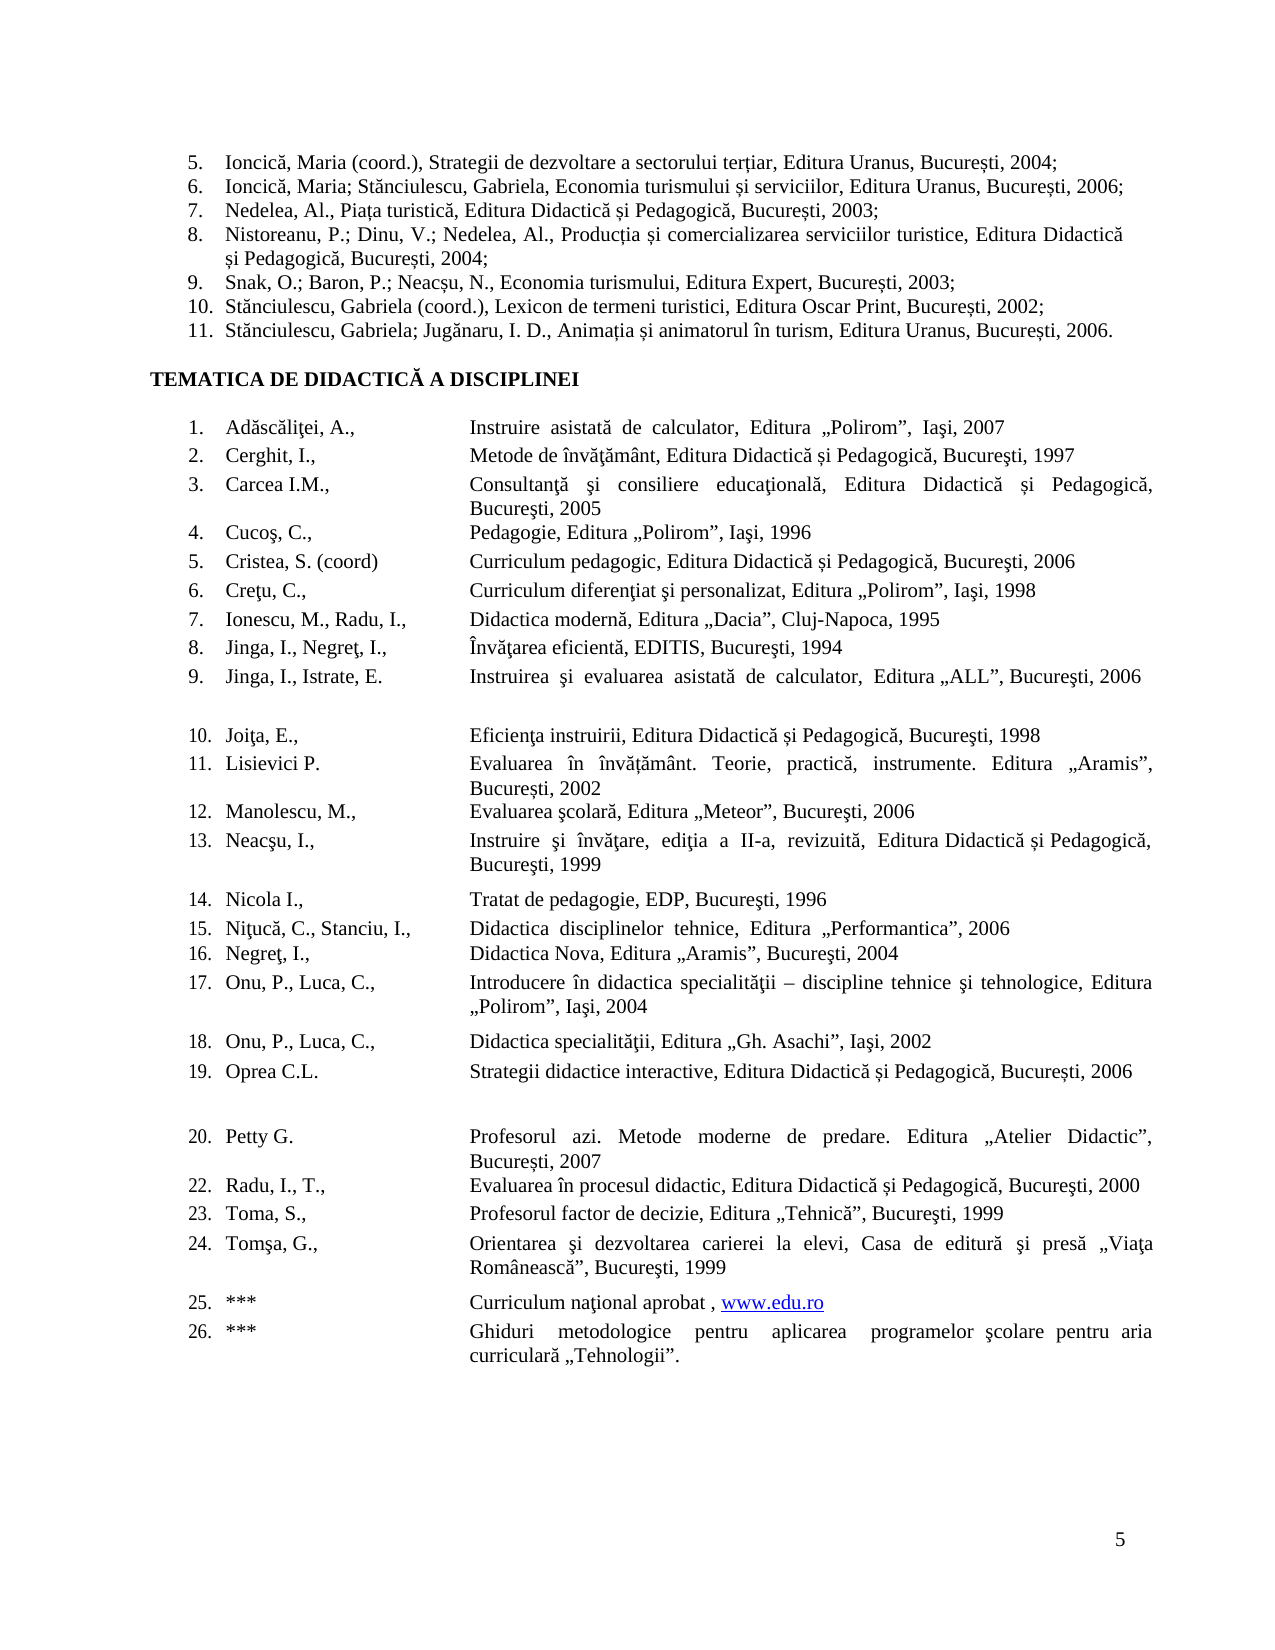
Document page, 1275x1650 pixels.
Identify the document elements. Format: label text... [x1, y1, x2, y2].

table_cell 26. [188, 1319, 225, 1377]
table_cell Instruire şi învăţare, ediţia a II-a, revizuită, Editura Didactică și Pedagogică, Bucureşti, 1999 [469, 828, 1153, 887]
table_cell 18. [188, 1029, 225, 1059]
table_cell Lisievici P. [225, 751, 469, 799]
table_cell 13. [188, 828, 225, 887]
table_cell 2. [188, 444, 225, 472]
table_cell Ghiduri metodologice pentru aplicarea programelor şcolare pentru aria curriculară „Tehnologii”. [469, 1319, 1153, 1377]
table_cell Introducere în didactica specialităţii – discipline tehnice şi tehnologice, Editura „Polirom”, Iaşi, 2004 [469, 970, 1153, 1029]
table_cell Ionescu, M., Radu, I., [225, 607, 469, 635]
table_cell Didactica modernă, Editura „Dacia”, Cluj-Napoca, 1995 [469, 607, 1153, 635]
table_cell *** [225, 1290, 469, 1318]
table_cell Neacşu, I., [225, 828, 469, 887]
table_cell 22. [188, 1173, 225, 1201]
list Nedelea, Al., Piața turistică, Editura Didactică și Pedagogică, București, 2003; [187, 198, 1125, 222]
table_cell Evaluarea în învățământ. Teorie, practică, instrumente. Editura „Aramis”, București, 2002 [469, 751, 1153, 799]
table_cell Jinga, I., Istrate, E. [225, 664, 469, 723]
table_cell Curriculum naţional aprobat , www.edu.ro [469, 1290, 1153, 1318]
table_cell 23. [188, 1201, 225, 1231]
table_cell Profesorul azi. Metode moderne de predare. Editura „Atelier Didactic”, București, 2007 [469, 1125, 1153, 1173]
table_cell Tratat de pedagogie, EDP, Bucureşti, 1996 [469, 887, 1153, 916]
table_cell 16. [188, 941, 225, 970]
table_cell Evaluarea în procesul didactic, Editura Didactică și Pedagogică, Bucureşti, 2000 [469, 1173, 1153, 1201]
table_cell Metode de învăţământ, Editura Didactică și Pedagogică, Bucureşti, 1997 [469, 444, 1153, 472]
table_header Instruire asistată de calculator, Editura „Polirom”, Iaşi, 2007 [469, 415, 1153, 443]
table_cell Instruirea şi evaluarea asistată de calculator, Editura „ALL”, Bucureşti, 2006 [469, 664, 1153, 723]
table_cell 8. [188, 635, 225, 664]
table_cell Onu, P., Luca, C., [225, 1029, 469, 1059]
table_cell Nicola I., [225, 887, 469, 916]
list Snak, O.; Baron, P.; Neacșu, N., Economia turismului, Editura Expert, București, 2003; [187, 270, 1125, 294]
table_cell 4. [188, 520, 225, 549]
table_cell Orientarea şi dezvoltarea carierei la elevi, Casa de editură şi presă „Viaţa Românească”, Bucureşti, 1999 [469, 1231, 1153, 1290]
table_cell Onu, P., Luca, C., [225, 970, 469, 1029]
table_cell 17. [188, 970, 225, 1029]
table_cell Niţucă, C., Stanciu, I., [225, 916, 469, 941]
table_cell *** [225, 1319, 469, 1377]
list Stănciulescu, Gabriela (coord.), Lexicon de termeni turistici, Editura Oscar Print, București, 2002; [187, 294, 1125, 318]
table_header 1. [188, 415, 225, 443]
table_cell Învăţarea eficientă, EDITIS, Bucureşti, 1994 [469, 635, 1153, 664]
table_cell Evaluarea şcolară, Editura „Meteor”, Bucureşti, 2006 [469, 800, 1153, 828]
list Stănciulescu, Gabriela; Jugănaru, I. D., Animația și animatorul în turism, Editura Uranus, București, 2006. [187, 318, 1125, 342]
table_cell 12. [188, 800, 225, 828]
table_cell Cerghit, I., [225, 444, 469, 472]
table_cell 11. [188, 751, 225, 799]
list Ioncică, Maria; Stănciulescu, Gabriela, Economia turismului și serviciilor, Editura Uranus, București, 2006; [187, 174, 1125, 198]
table_cell 20. [188, 1125, 225, 1173]
table_cell 24. [188, 1231, 225, 1290]
table_cell Manolescu, M., [225, 800, 469, 828]
table_cell Petty G. [225, 1125, 469, 1173]
table_cell Cucoş, C., [225, 520, 469, 549]
table_cell 14. [188, 887, 225, 916]
table_cell Consultanţă şi consiliere educaţională, Editura Didactică și Pedagogică, Bucureşti, 2005 [469, 472, 1153, 520]
table_cell 6. [188, 578, 225, 607]
table_cell Radu, I., T., [225, 1173, 469, 1201]
table_cell Jinga, I., Negreţ, I., [225, 635, 469, 664]
table_cell 25. [188, 1290, 225, 1318]
list Ioncică, Maria (coord.), Strategii de dezvoltare a sectorului terțiar, Editura Uranus, București, 2004; [187, 150, 1125, 174]
table_cell Joiţa, E., [225, 723, 469, 751]
table_cell 15. [188, 916, 225, 941]
table_cell 9. [188, 664, 225, 723]
table_cell 5. [188, 549, 225, 578]
table_cell Curriculum pedagogic, Editura Didactică și Pedagogică, Bucureşti, 2006 [469, 549, 1153, 578]
table_cell Cristea, S. (coord) [225, 549, 469, 578]
table_cell Negreţ, I., [225, 941, 469, 970]
table_cell 7. [188, 607, 225, 635]
table_cell Didactica Nova, Editura „Aramis”, Bucureşti, 2004 [469, 941, 1153, 970]
table_cell Profesorul factor de decizie, Editura „Tehnică”, Bucureşti, 1999 [469, 1201, 1153, 1231]
table_cell 10. [188, 723, 225, 751]
table_cell Curriculum diferenţiat şi personalizat, Editura „Polirom”, Iaşi, 1998 [469, 578, 1153, 607]
table_cell Strategii didactice interactive, Editura Didactică și Pedagogică, București, 2006 [469, 1060, 1153, 1124]
table_cell Eficienţa instruirii, Editura Didactică și Pedagogică, Bucureşti, 1998 [469, 723, 1153, 751]
table_cell Pedagogie, Editura „Polirom”, Iaşi, 1996 [469, 520, 1153, 549]
table_cell Creţu, C., [225, 578, 469, 607]
table_cell Didactica disciplinelor tehnice, Editura „Performantica”, 2006 [469, 916, 1153, 941]
table_header Adăscăliţei, A., [225, 415, 469, 443]
table_cell Tomşa, G., [225, 1231, 469, 1290]
table_cell 3. [188, 472, 225, 520]
table_cell Didactica specialităţii, Editura „Gh. Asachi”, Iaşi, 2002 [469, 1029, 1153, 1059]
table_cell Carcea I.M., [225, 472, 469, 520]
table_cell Toma, S., [225, 1201, 469, 1231]
text TEMATICA DE DIDACTICĂ A DISCIPLINEI [150, 367, 1125, 391]
table_cell 19. [188, 1060, 225, 1124]
list Nistoreanu, P.; Dinu, V.; Nedelea, Al., Producția și comercializarea serviciilor turistice, Editura Didactică și Pedagogică, București, 2004; [187, 222, 1125, 270]
table_cell Oprea C.L. [225, 1060, 469, 1124]
